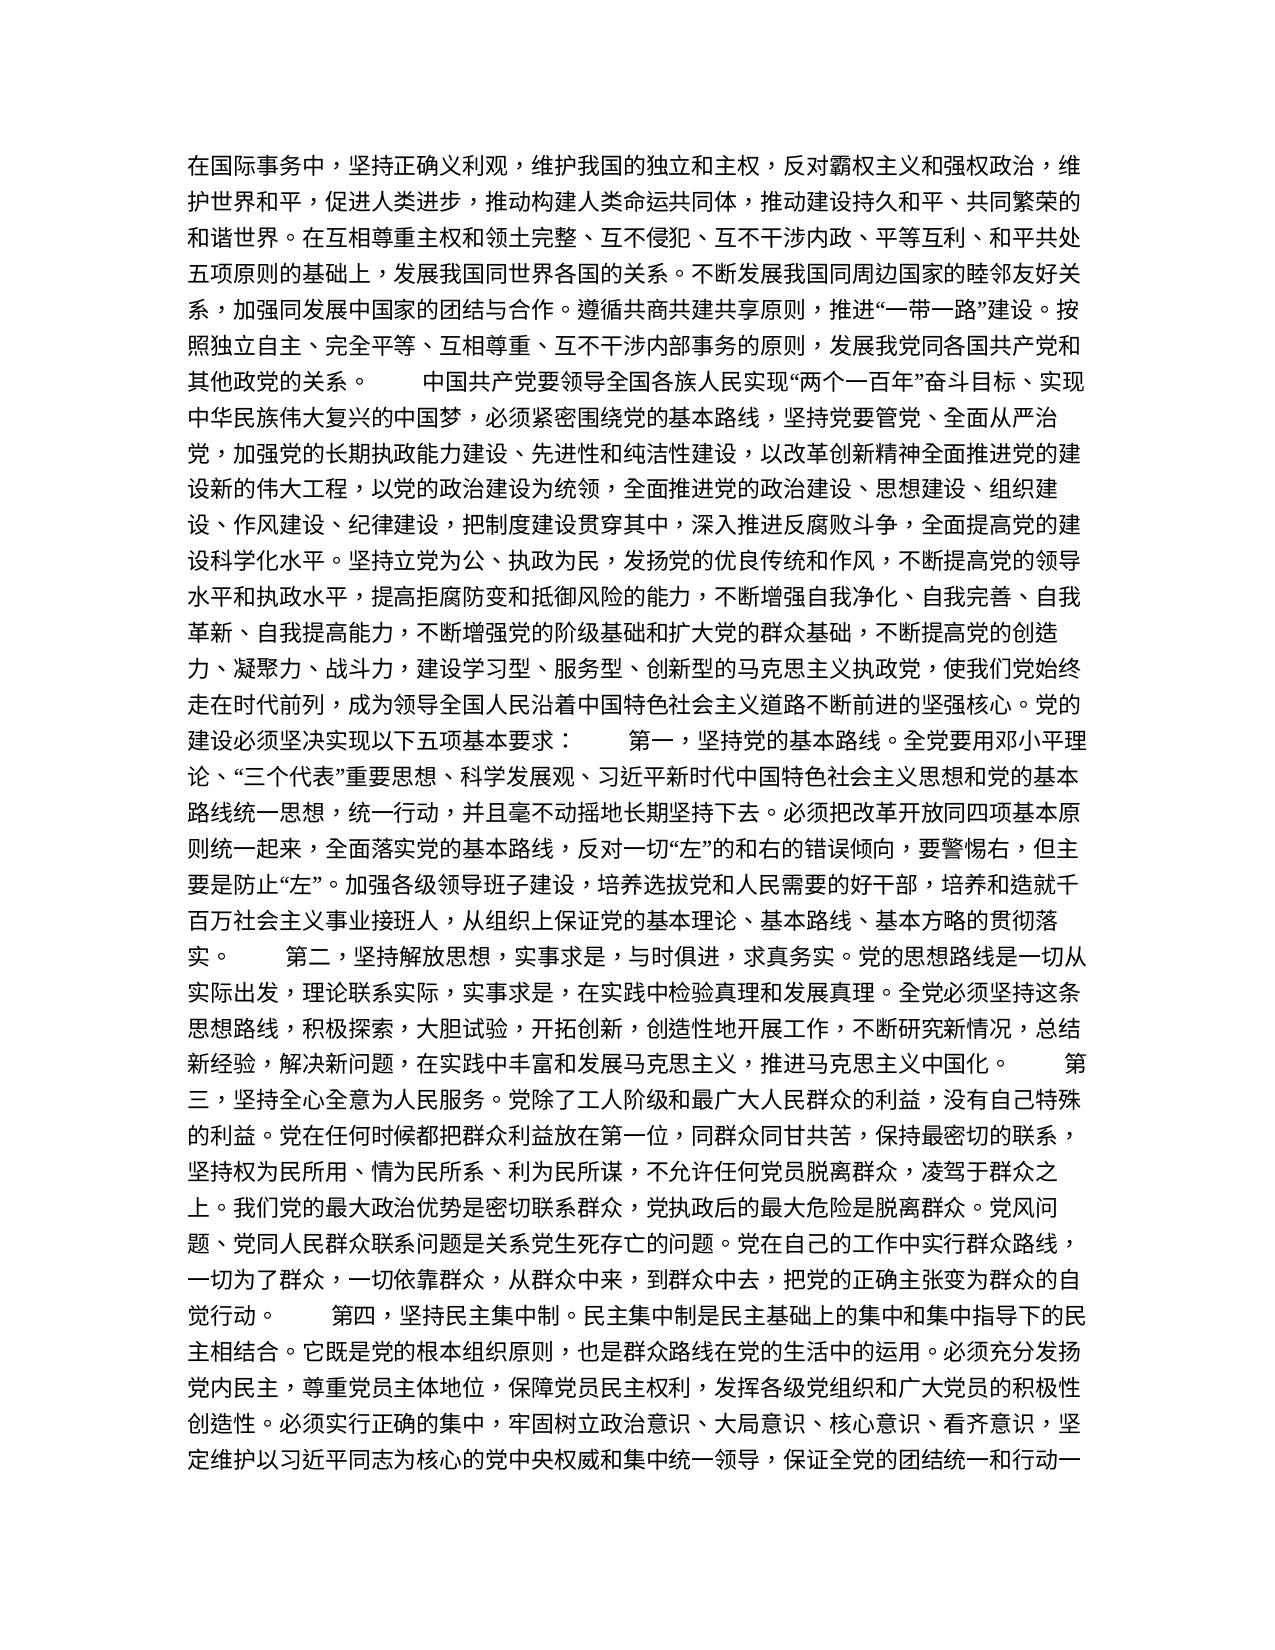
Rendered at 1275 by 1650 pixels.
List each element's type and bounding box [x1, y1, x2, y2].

text [187, 150, 1087, 1475]
